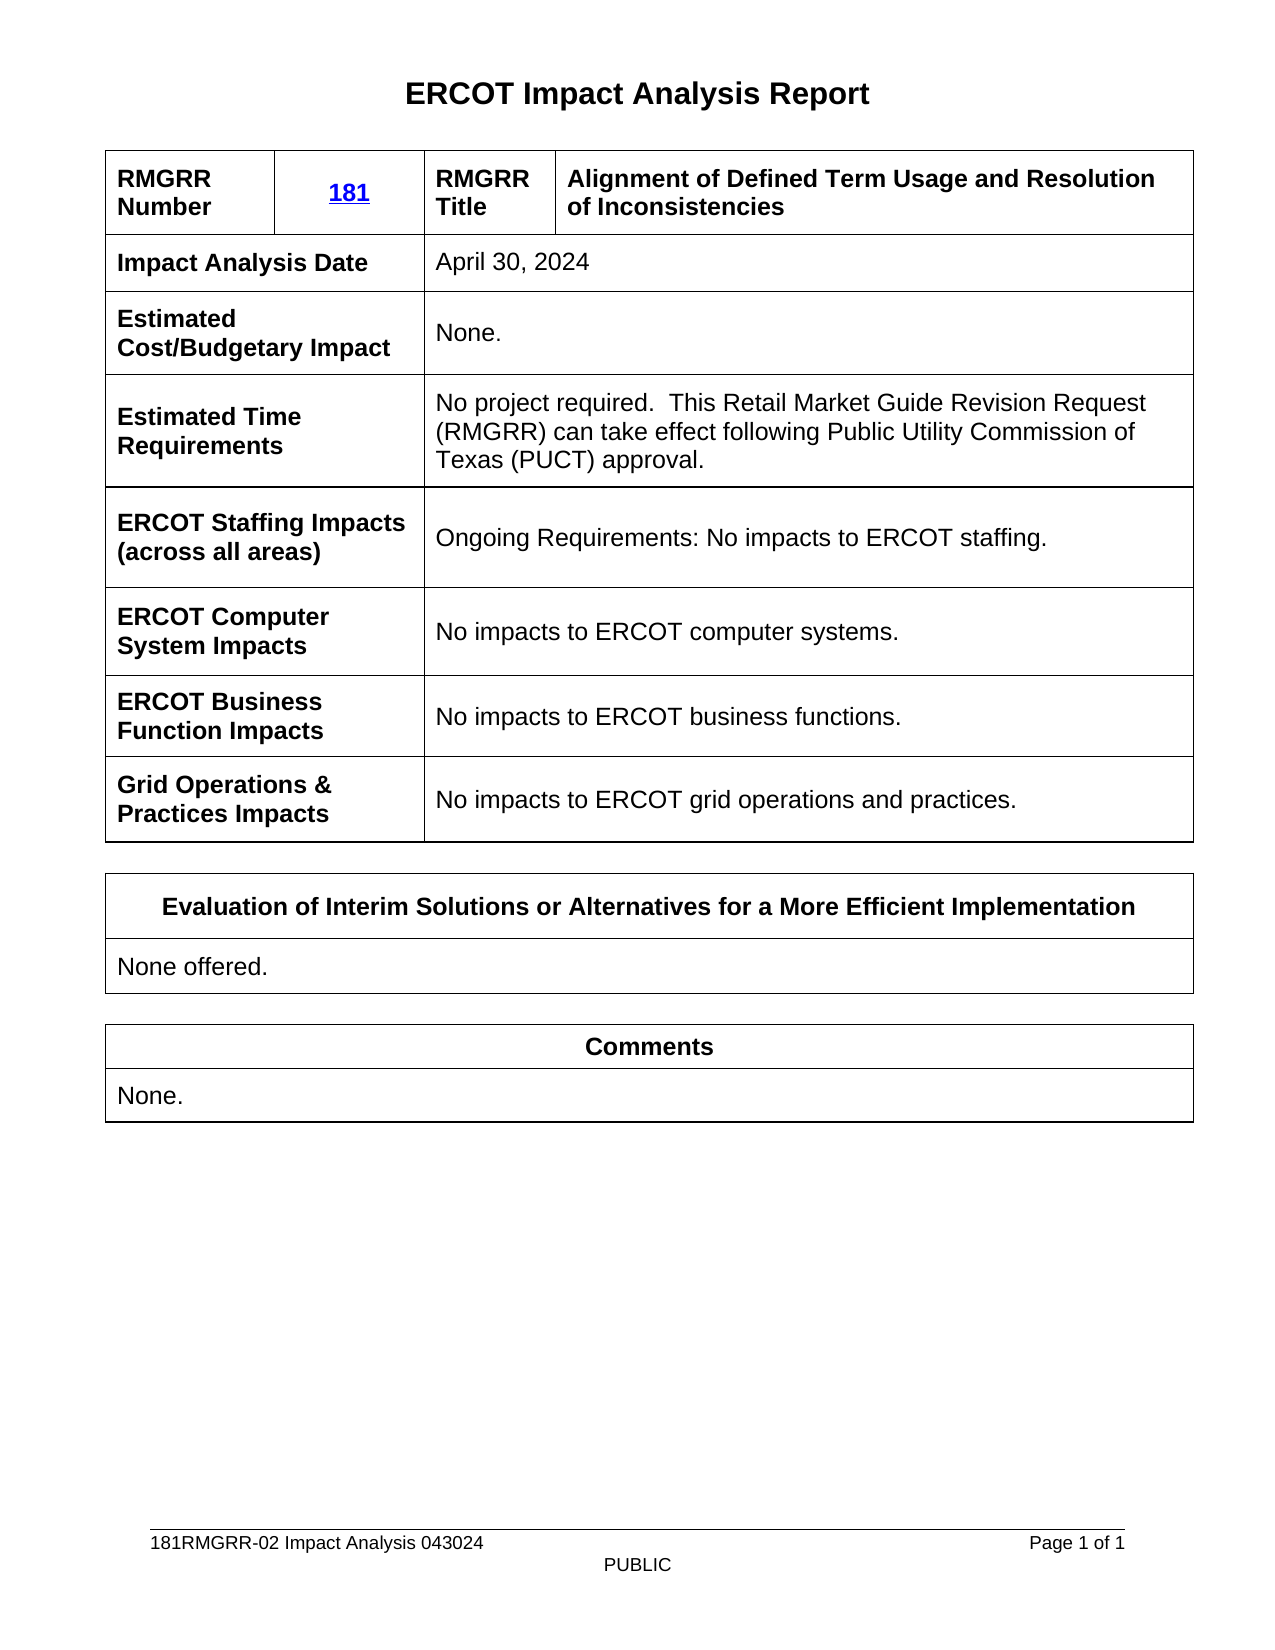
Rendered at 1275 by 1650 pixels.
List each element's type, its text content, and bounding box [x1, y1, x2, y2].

table_cell None offered. [106, 939, 1193, 993]
table_cell Estimated Cost/Budgetary Impact [106, 292, 424, 374]
table_header Alignment of Defined Term Usage and Resolution of Inconsistencies [556, 151, 1193, 233]
table_cell ERCOT Computer System Impacts [106, 588, 424, 675]
table_cell No impacts to ERCOT business functions. [425, 676, 1193, 756]
table_header RMGRR Title [425, 151, 555, 233]
table_cell Impact Analysis Date [106, 235, 424, 291]
table_cell Ongoing Requirements: No impacts to ERCOT staffing. [425, 488, 1193, 587]
table_cell April 30, 2024 [425, 235, 1193, 291]
table_cell None. [425, 292, 1193, 374]
table_header Evaluation of Interim Solutions or Alternatives for a More Efficient Implementation [106, 874, 1193, 938]
table_cell Grid Operations & Practices Impacts [106, 757, 424, 841]
table_cell ERCOT Business Function Impacts [106, 676, 424, 756]
table_header 181 [275, 151, 424, 233]
table_cell No project required. This Retail Market Guide Revision Request (RMGRR) can take effect following Public Utility Commission of Texas (PUCT) approval. [425, 375, 1193, 486]
table_header RMGRR Number [106, 151, 274, 233]
table_cell No impacts to ERCOT grid operations and practices. [425, 757, 1193, 841]
table_cell Estimated Time Requirements [106, 375, 424, 486]
table_cell ERCOT Staffing Impacts (across all areas) [106, 488, 424, 587]
table_header Comments [106, 1025, 1193, 1068]
table_cell None. [106, 1069, 1193, 1121]
table_cell No impacts to ERCOT computer systems. [425, 588, 1193, 675]
